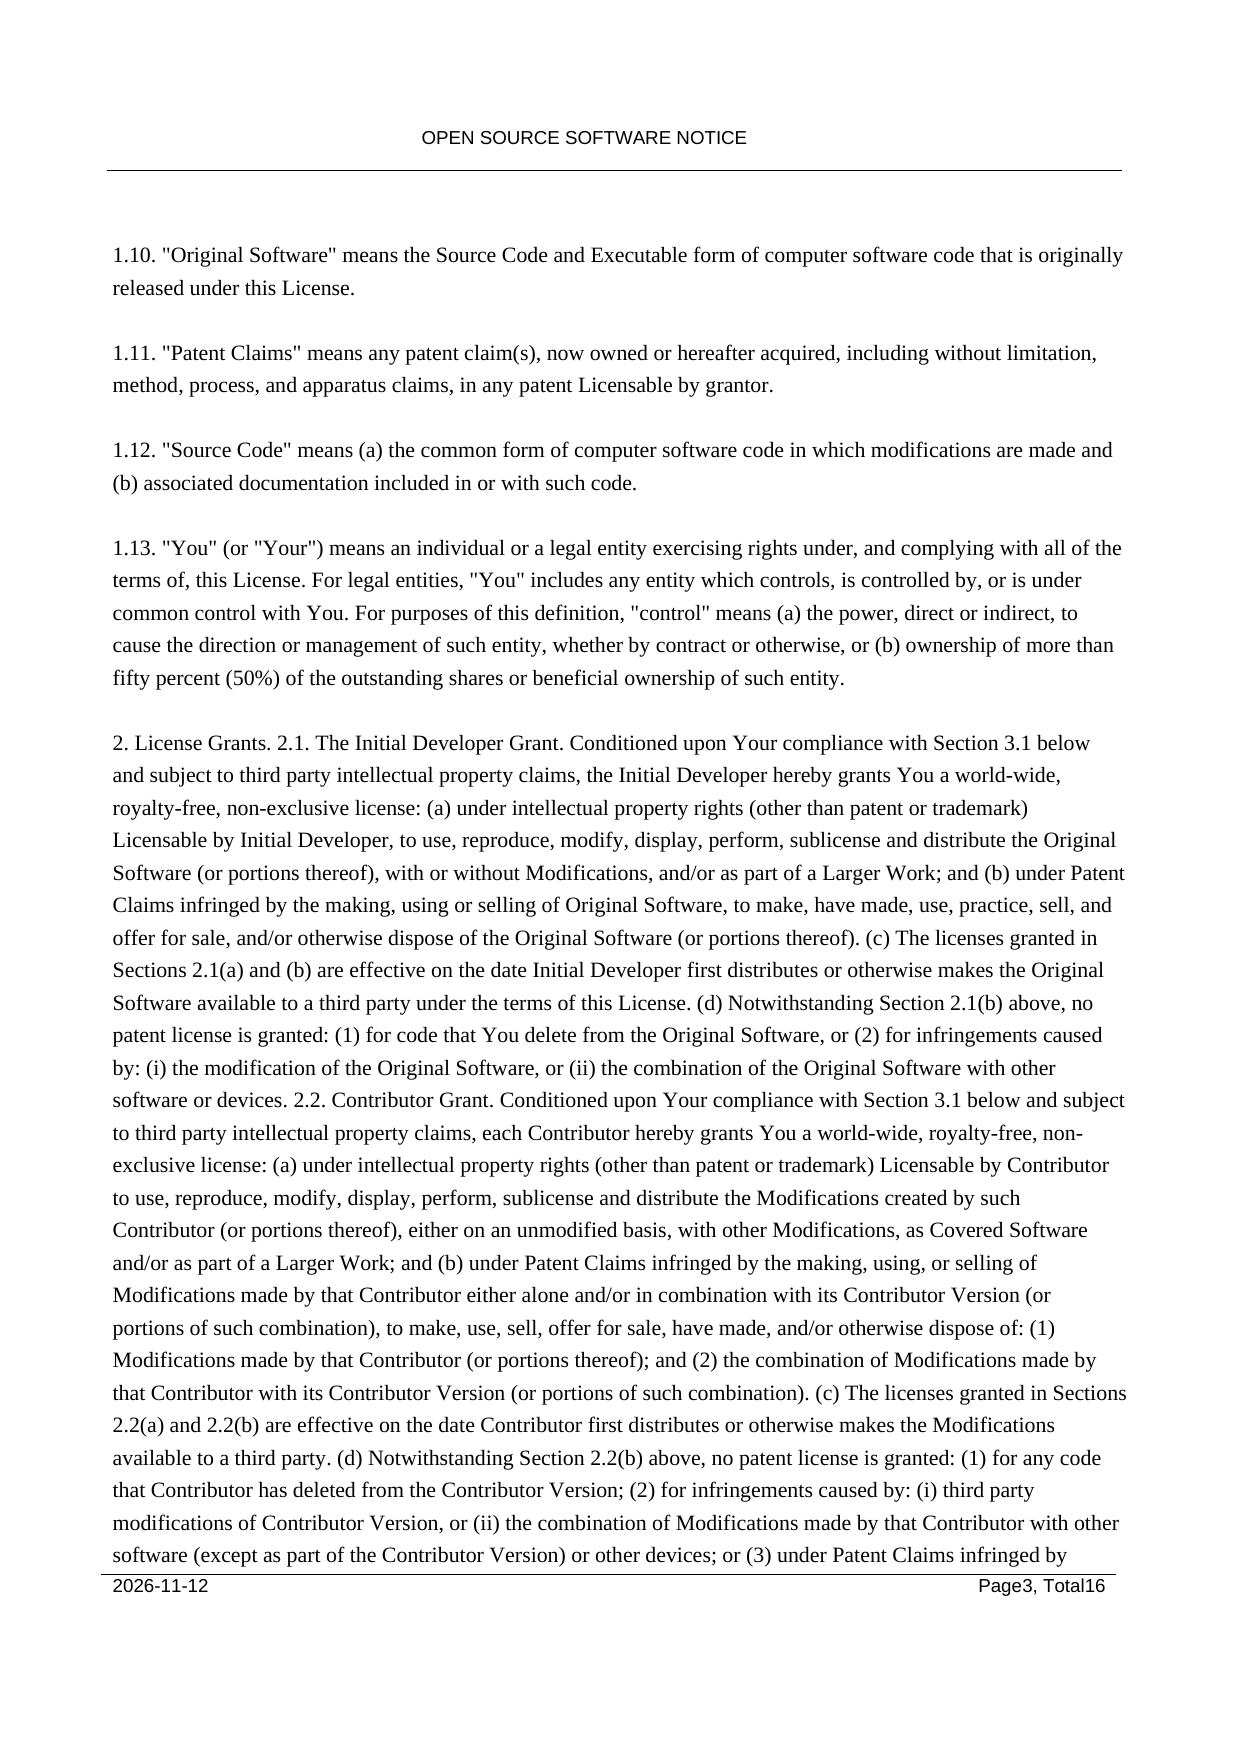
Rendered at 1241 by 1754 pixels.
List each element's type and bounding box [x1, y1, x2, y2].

text [112, 206, 1128, 1571]
